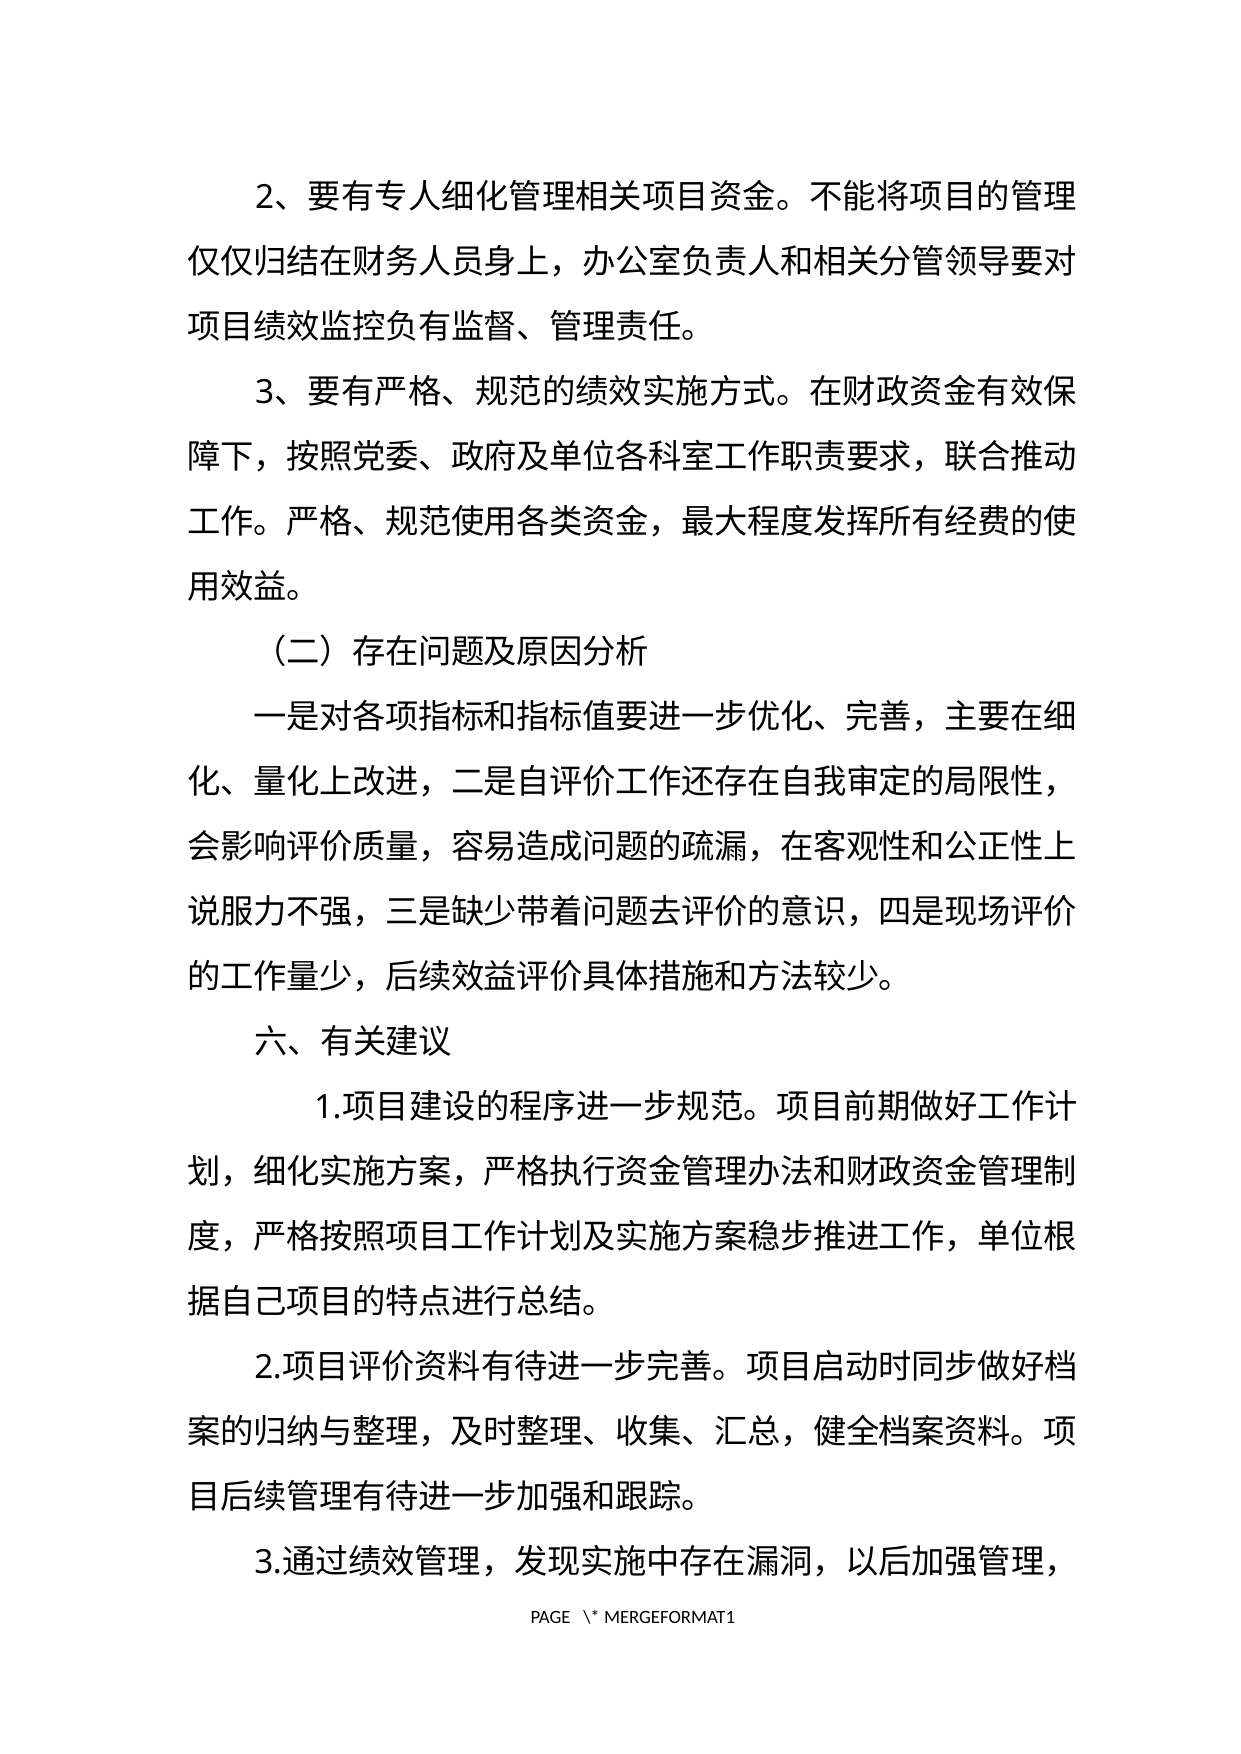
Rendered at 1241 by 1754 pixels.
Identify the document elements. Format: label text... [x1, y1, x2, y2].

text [187, 1072, 1078, 1592]
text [187, 162, 1078, 1007]
text 六、有关建议 [187, 1007, 1078, 1072]
